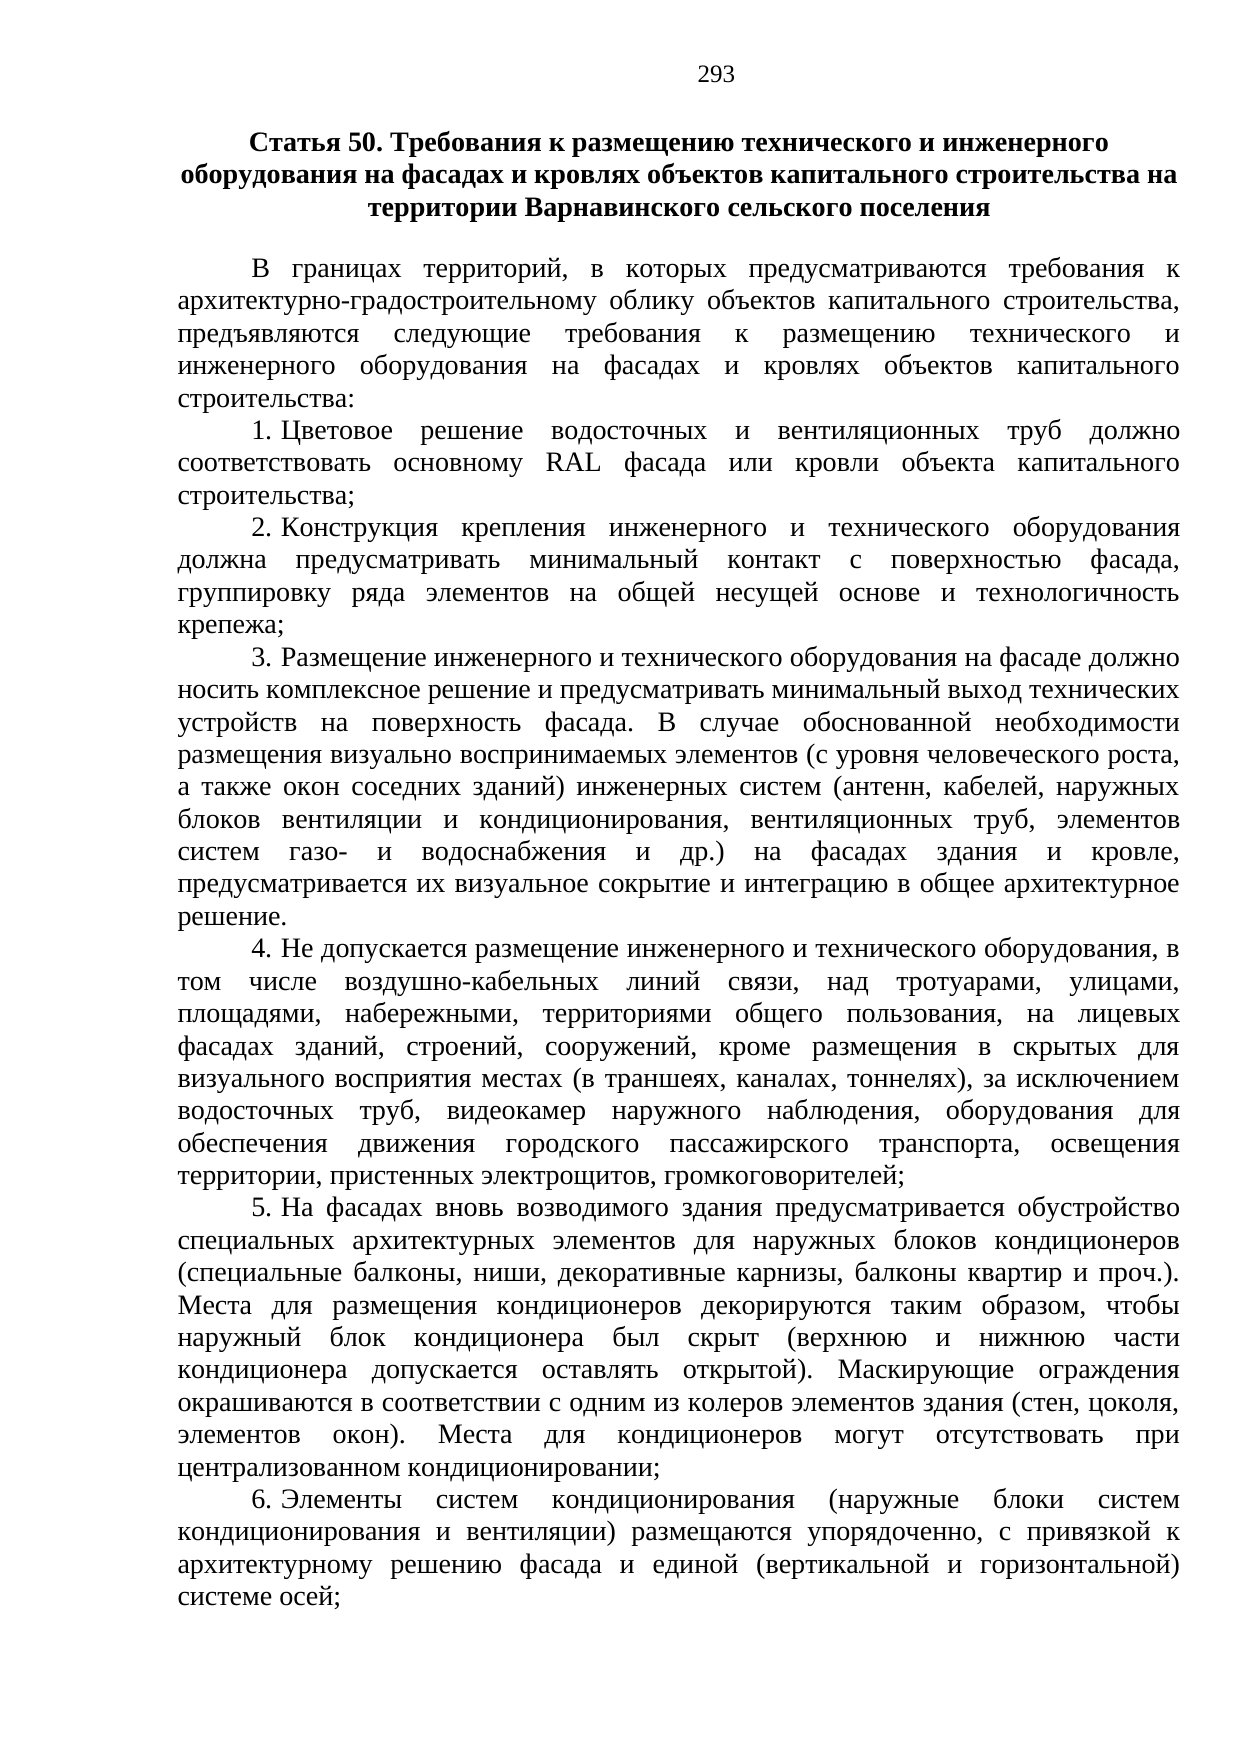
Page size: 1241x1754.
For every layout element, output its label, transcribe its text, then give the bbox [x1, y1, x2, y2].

subtitle Статья 50. Требования к размещению технического и инженерного оборудования на фасадах и кровлях объектов капитального строительства на территории Варнавинского сельского поселения [177, 125, 1181, 222]
list На фасадах вновь возводимого здания предусматривается обустройство специальных архитектурных элементов для наружных блоков кондиционеров (специальные балконы, ниши, декоративные карнизы, балконы квартир и проч.). Места для размещения кондиционеров декорируются таким образом, чтобы наружный блок кондиционера был скрыт (верхнюю и нижнюю части кондиционера допускается оставлять открытой). Маскирующие ограждения окрашиваются в соответствии с одним из колеров элементов здания (стен, цоколя, элементов окон). Места для кондиционеров могут отсутствовать при централизованном кондиционировании; [177, 1191, 1181, 1482]
list Элементы систем кондиционирования (наружные блоки систем кондиционирования и вентиляции) размещаются упорядоченно, с привязкой к архитектурному решению фасада и единой (вертикальной и горизонтальной) системе осей; [177, 1482, 1181, 1612]
list Цветовое решение водосточных и вентиляционных труб должно соответствовать основному RAL фасада или кровли объекта капитального строительства; [177, 413, 1181, 510]
list Конструкция крепления инженерного и технического оборудования должна предусматривать минимальный контакт с поверхностью фасада, группировку ряда элементов на общей несущей основе и технологичность крепежа; [177, 510, 1181, 640]
list Размещение инженерного и технического оборудования на фасаде должно носить комплексное решение и предусматривать минимальный выход технических устройств на поверхность фасада. В случае обоснованной необходимости размещения визуально воспринимаемых элементов (с уровня человеческого роста, а также окон соседних зданий) инженерных систем (антенн, кабелей, наружных блоков вентиляции и кондиционирования, вентиляционных труб, элементов систем газо- и водоснабжения и др.) на фасадах здания и кровле, предусматривается их визуальное сокрытие и интеграцию в общее архитектурное решение. [177, 640, 1181, 931]
text В границах территорий, в которых предусматриваются требования к архитектурно-градостроительному облику объектов капитального строительства, предъявляются следующие требования к размещению технического и инженерного оборудования на фасадах и кровлях объектов капитального строительства: [177, 251, 1181, 413]
list Не допускается размещение инженерного и технического оборудования, в том числе воздушно-кабельных линий связи, над тротуарами, улицами, площадями, набережными, территориями общего пользования, на лицевых фасадах зданий, строений, сооружений, кроме размещения в скрытых для визуального восприятия местах (в траншеях, каналах, тоннелях), за исключением водосточных труб, видеокамер наружного наблюдения, оборудования для обеспечения движения городского пассажирского транспорта, освещения территории, пристенных электрощитов, громкоговорителей; [177, 931, 1181, 1191]
